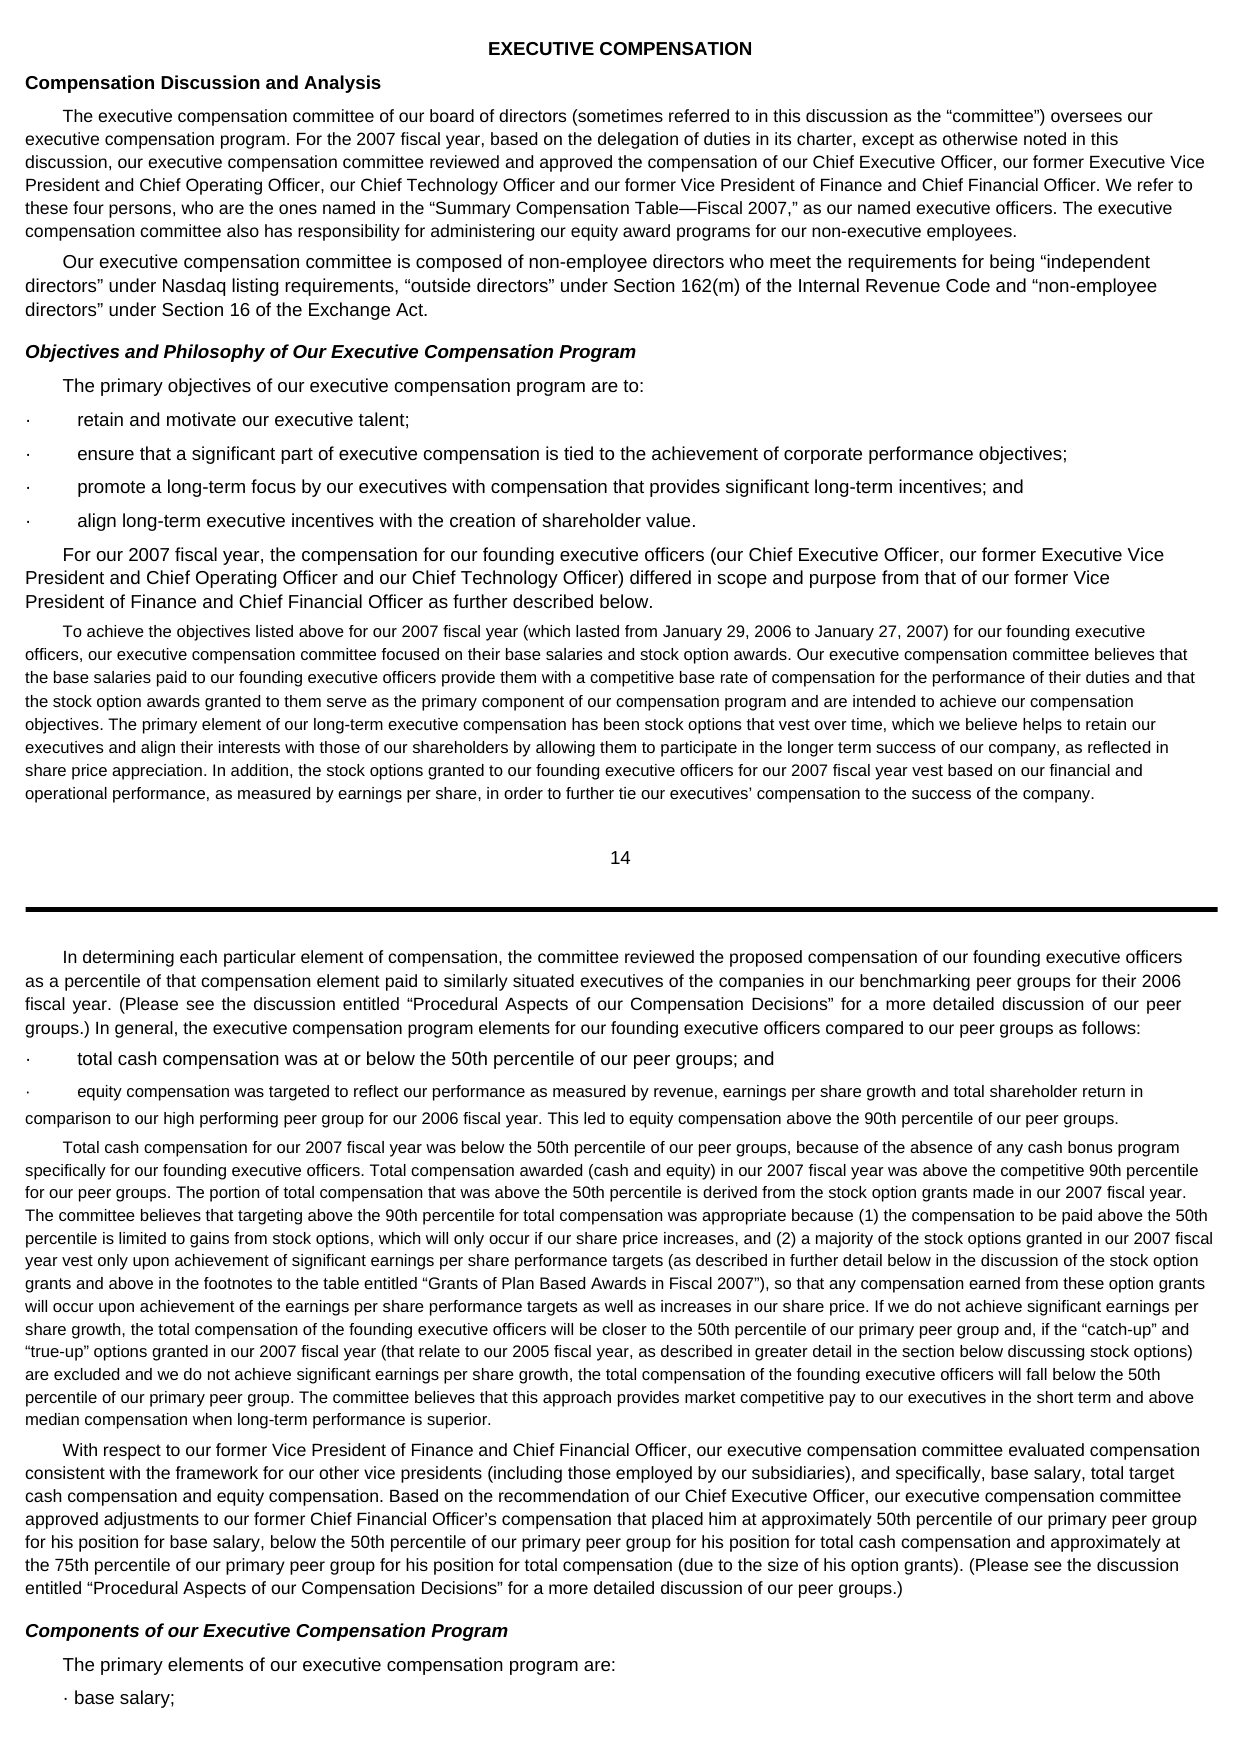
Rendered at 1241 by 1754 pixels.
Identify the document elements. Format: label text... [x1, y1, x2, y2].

picture [25, 907, 1218, 912]
text The primary elements of our executive compensation program are: [62, 1653, 1215, 1675]
list retain and motivate our executive talent; [25, 408, 1215, 430]
list align long-term executive incentives with the creation of shareholder value. [25, 510, 1215, 531]
text In determining each particular element of compensation, the committee reviewed the proposed compensation of our founding executive officers as a percentile of that compensation element paid to similarly situated executives of the companies in our benchmarking peer groups for their 2006 fiscal year. (Please see the discussion entitled “Procedural Aspects of our Compensation Decisions” for a more detailed discussion of our peer groups.) In general, the executive compensation program elements for our founding executive officers compared to our peer groups as follows: [25, 947, 1184, 1038]
list promote a long-term focus by our executives with compensation that provides significant long-term incentives; and [25, 476, 1215, 498]
text 14 [25, 847, 1215, 868]
list total cash compensation was at or below the 50th percentile of our peer groups; and [25, 1048, 1215, 1069]
text The executive compensation committee of our board of directors (sometimes referred to in this discussion as the “committee”) oversees our executive compensation program. For the 2007 fiscal year, based on the delegation of duties in its charter, except as otherwise noted in this discussion, our executive compensation committee reviewed and approved the compensation of our Chief Executive Officer, our former Executive Vice President and Chief Operating Officer, our Chief Technology Officer and our former Vice President of Finance and Chief Financial Officer. We refer to these four persons, who are the ones named in the “Summary Compensation Table—Fiscal 2007,” as our named executive officers. The executive compensation committee also has responsibility for administering our equity award programs for our non-executive employees. [25, 106, 1209, 241]
text Our executive compensation committee is composed of non-employee directors who meet the requirements for being “independent directors” under Nasdaq listing requirements, “outside directors” under Section 162(m) of the Internal Revenue Code and “non-employee directors” under Section 16 of the Exchange Act. [25, 251, 1190, 320]
text To achieve the objectives listed above for our 2007 fiscal year (which lasted from January 29, 2006 to January 27, 2007) for our founding executive officers, our executive compensation committee focused on their base salaries and stock option awards. Our executive compensation committee believes that the base salaries paid to our founding executive officers provide them with a competitive base rate of compensation for the performance of their duties and that the stock option awards granted to them serve as the primary component of our compensation program and are intended to achieve our compensation objectives. The primary element of our long-term executive compensation has been stock options that vest over time, which we believe helps to retain our executives and align their interests with those of our shareholders by allowing them to participate in the longer term success of our company, as reflected in share price appreciation. In addition, the stock options granted to our founding executive officers for our 2007 fiscal year vest based on our financial and operational performance, as measured by earnings per share, in order to further tie our executives’ compensation to the success of the company. [25, 622, 1205, 803]
text Compensation Discussion and Analysis [25, 72, 1215, 93]
text Components of our Executive Compensation Program [25, 1619, 1215, 1641]
text For our 2007 fiscal year, the compensation for our founding executive officers (our Chief Executive Officer, our former Executive Vice President and Chief Operating Officer and our Chief Technology Officer) differed in scope and purpose from that of our former Vice President of Finance and Chief Financial Officer as further described below. [25, 543, 1186, 612]
text With respect to our former Vice President of Finance and Chief Financial Officer, our executive compensation committee evaluated compensation consistent with the framework for our other vice presidents (including those employed by our subsidiaries), and specifically, base salary, total target cash compensation and equity compensation. Based on the recommendation of our Chief Executive Officer, our executive compensation committee approved adjustments to our former Chief Financial Officer’s compensation that placed him at approximately 50th percentile of our primary peer group for his position for base salary, below the 50th percentile of our primary peer group for his position for total cash compensation and approximately at the 75th percentile of our primary peer group for his position for total compensation (due to the size of his option grants). (Please see the discussion entitled “Procedural Aspects of our Compensation Decisions” for a more detailed discussion of our peer groups.) [25, 1440, 1209, 1598]
list equity compensation was targeted to reflect our performance as measured by revenue, earnings per share growth and total shareholder return in comparison to our high performing peer group for our 2006 fiscal year. This led to equity compensation above the 90th percentile of our peer groups. [25, 1082, 1215, 1128]
list ensure that a significant part of executive compensation is tied to the achievement of corporate performance objectives; [25, 442, 1215, 464]
text Objectives and Philosophy of Our Executive Compensation Program [25, 341, 1215, 363]
text Total cash compensation for our 2007 fiscal year was below the 50th percentile of our peer groups, because of the absence of any cash bonus program specifically for our founding executive officers. Total compensation awarded (cash and equity) in our 2007 fiscal year was above the competitive 90th percentile for our peer groups. The portion of total compensation that was above the 50th percentile is derived from the stock option grants made in our 2007 fiscal year. The committee believes that targeting above the 90th percentile for total compensation was appropriate because (1) the compensation to be paid above the 50th percentile is limited to gains from stock options, which will only occur if our share price increases, and (2) a majority of the stock options granted in our 2007 fiscal year vest only upon achievement of significant earnings per share performance targets (as described in further detail below in the discussion of the stock option grants and above in the footnotes to the table entitled “Grants of Plan Based Awards in Fiscal 2007”), so that any compensation earned from these option grants will occur upon achievement of the earnings per share performance targets as well as increases in our share price. If we do not achieve significant earnings per share growth, the total compensation of the founding executive officers will be closer to the 50th percentile of our primary peer group and, if the “catch-up” and “true-up” options granted in our 2007 fiscal year (that relate to our 2005 fiscal year, as described in greater detail in the section below discussing stock options) are excluded and we do not achieve significant earnings per share growth, the total compensation of the founding executive officers will fall below the 50th percentile of our primary peer group. The committee believes that this approach provides market competitive pay to our executives in the short term and above median compensation when long-term performance is superior. [25, 1138, 1215, 1429]
text · base salary; [62, 1687, 1215, 1709]
text EXECUTIVE COMPENSATION [25, 38, 1215, 59]
text The primary objectives of our executive compensation program are to: [62, 375, 1215, 396]
